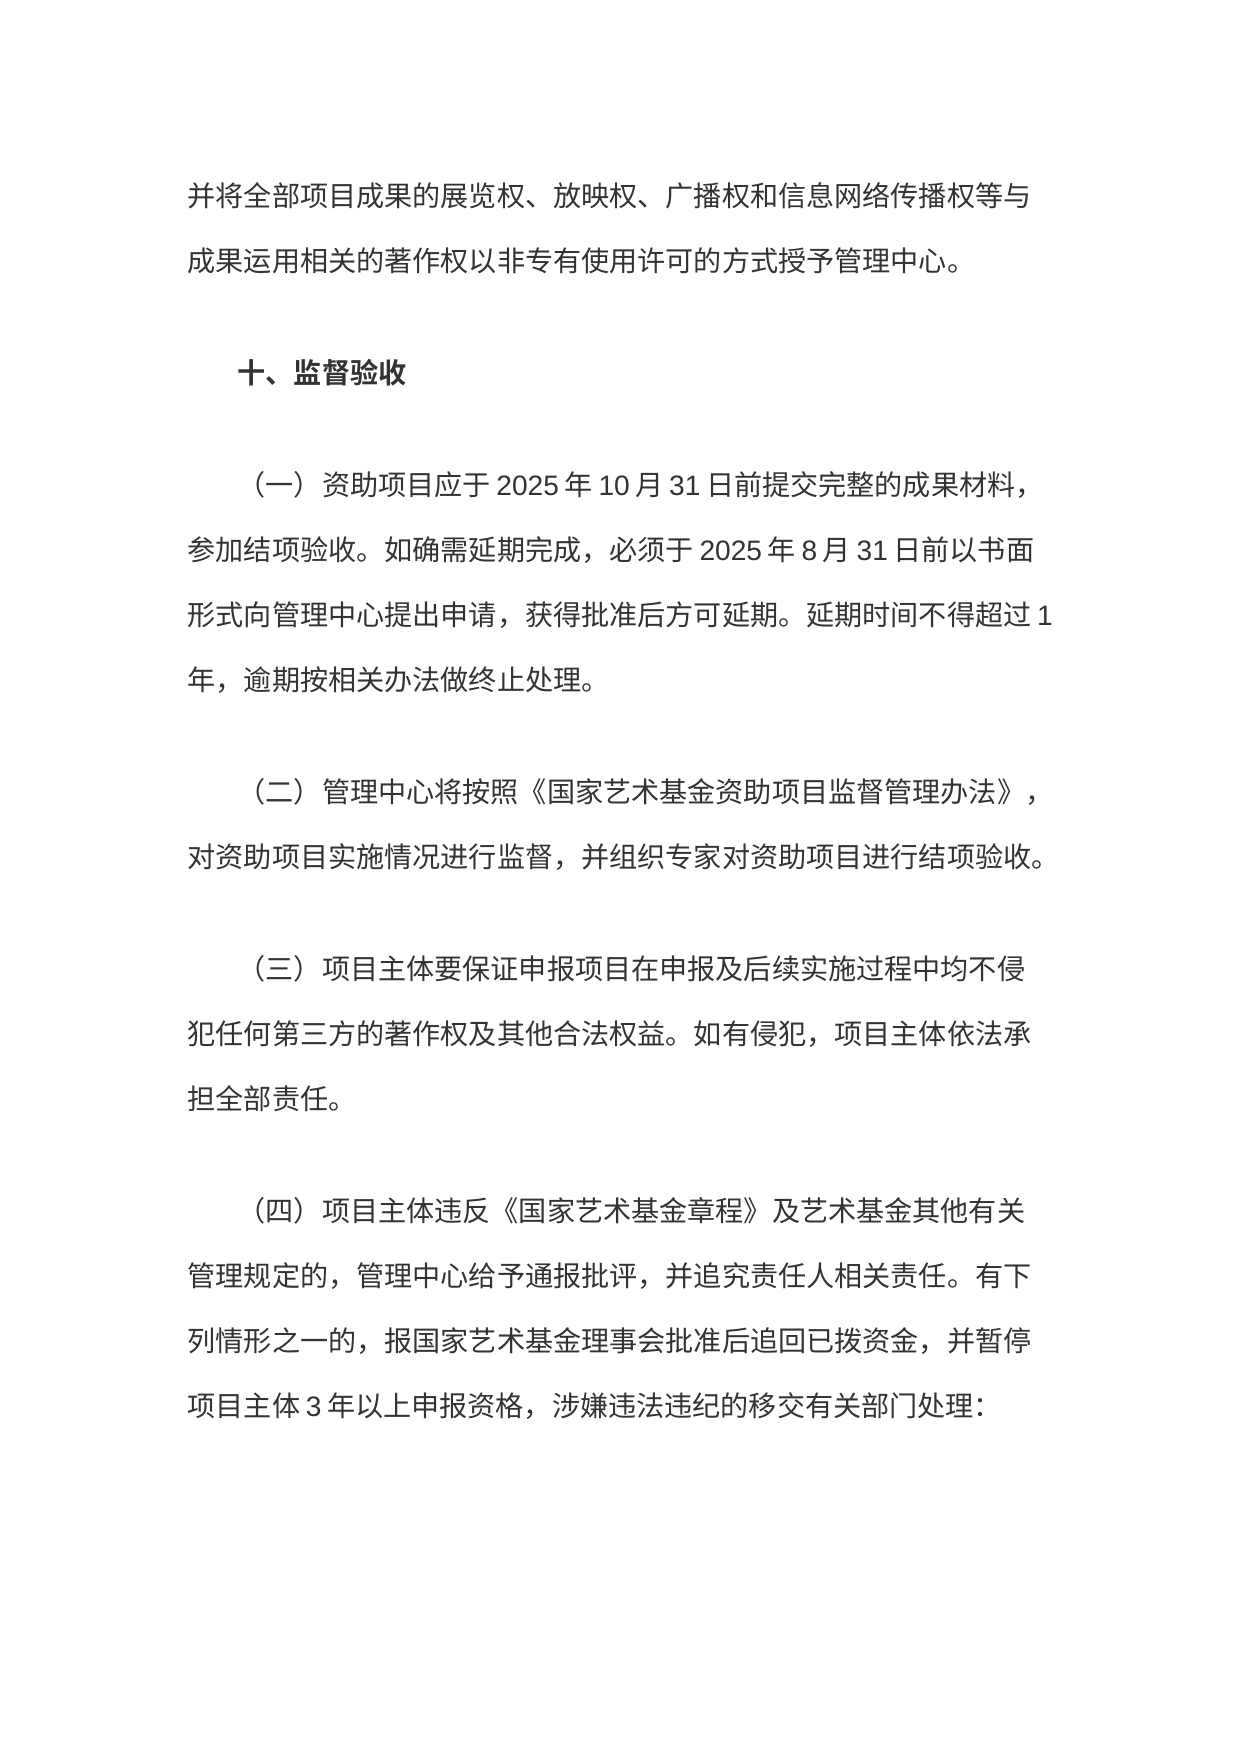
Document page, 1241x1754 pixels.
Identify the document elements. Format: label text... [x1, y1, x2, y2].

text 十、监督验收 [187, 339, 1053, 404]
text （一）资助项目应于2025年10月31日前提交完整的成果材料，参加结项验收。如确需延期完成，必须于2025年8月31日前以书面形式向管理中心提出申请，获得批准后方可延期。延期时间不得超过1年，逾期按相关办法做终止处理。 [187, 451, 1053, 711]
text （二）管理中心将按照《国家艺术基金资助项目监督管理办法》，对资助项目实施情况进行监督，并组织专家对资助项目进行结项验收。 [187, 758, 1053, 888]
text （三）项目主体要保证申报项目在申报及后续实施过程中均不侵犯任何第三方的著作权及其他合法权益。如有侵犯，项目主体依法承担全部责任。 [187, 934, 1053, 1129]
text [187, 162, 1053, 292]
text （四）项目主体违反《国家艺术基金章程》及艺术基金其他有关管理规定的，管理中心给予通报批评，并追究责任人相关责任。有下列情形之一的，报国家艺术基金理事会批准后追回已拨资金，并暂停项目主体3年以上申报资格，涉嫌违法违纪的移交有关部门处理： [187, 1176, 1053, 1436]
